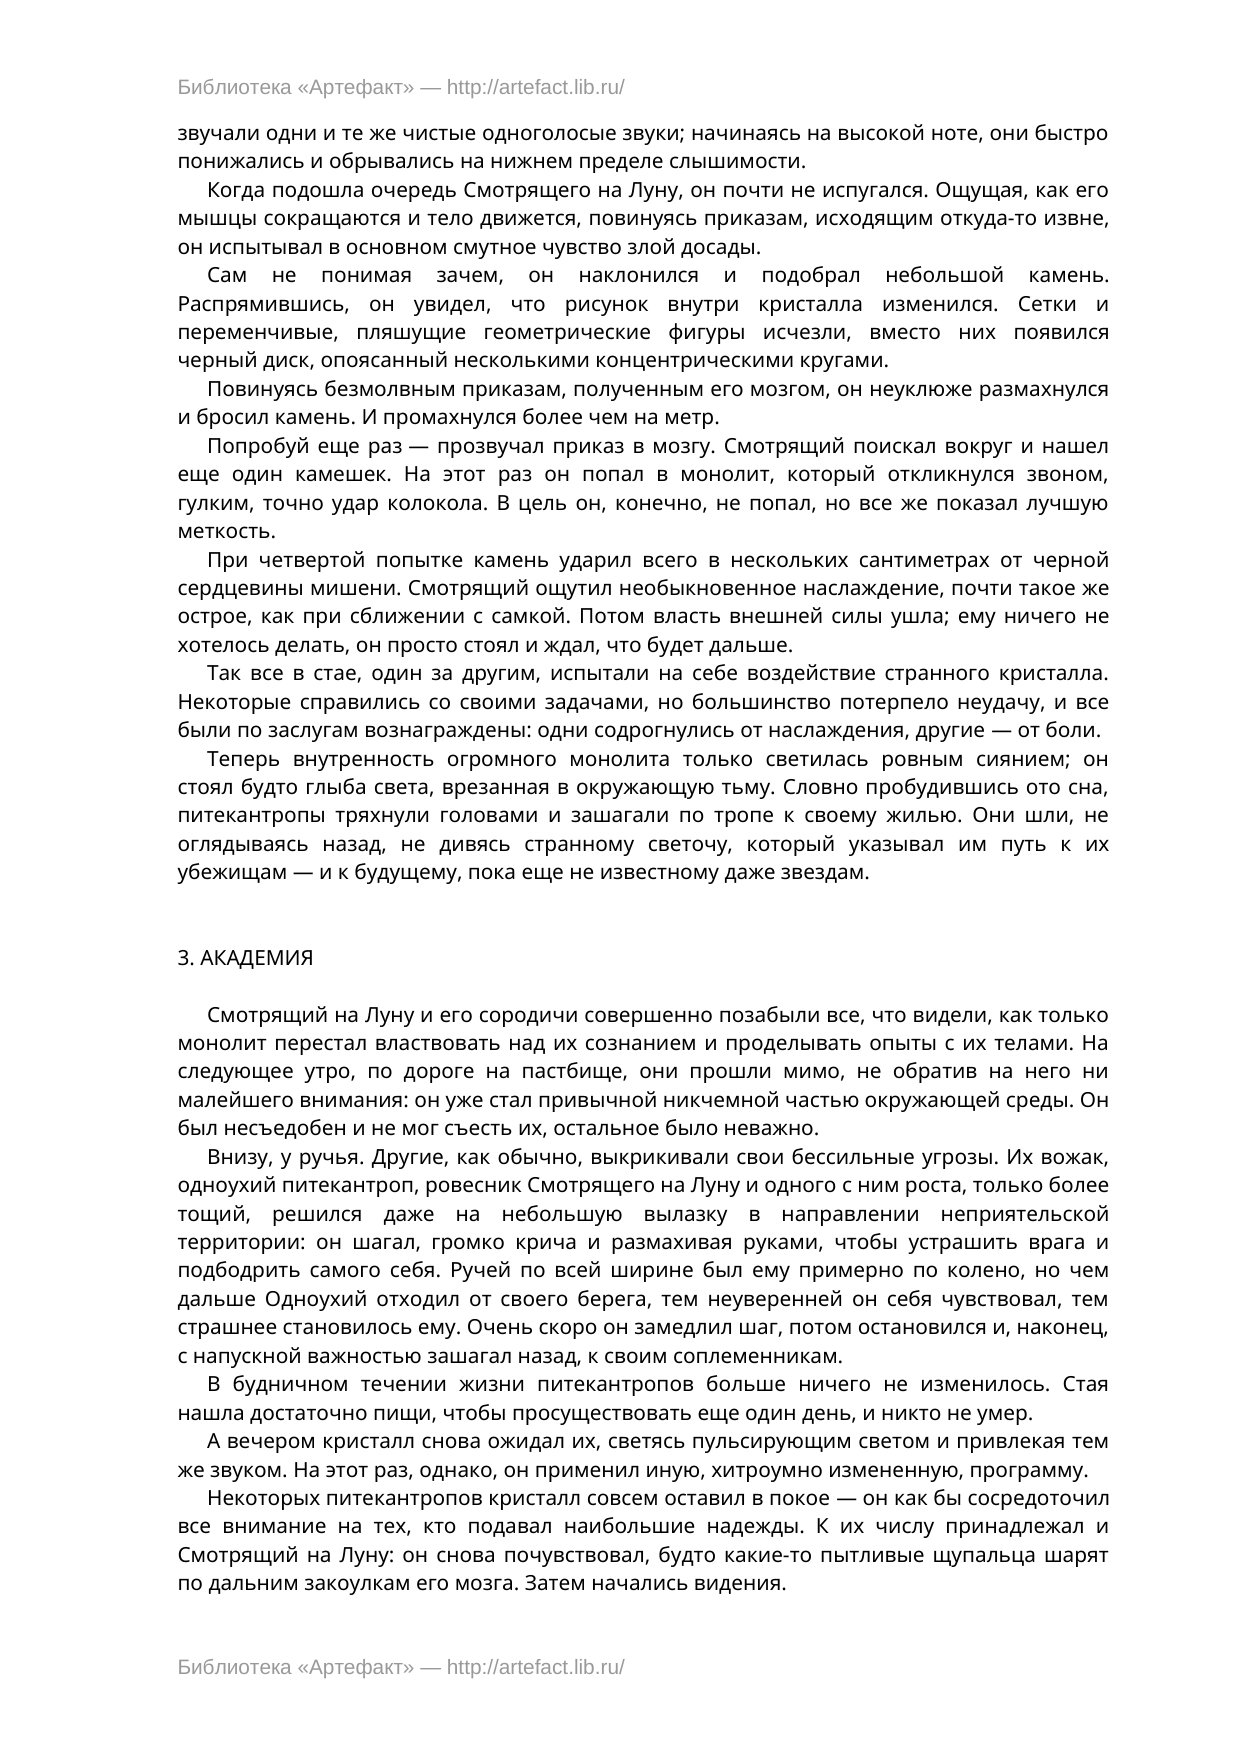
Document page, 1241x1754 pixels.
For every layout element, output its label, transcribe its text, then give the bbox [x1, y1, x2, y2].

text Внизу, у ручья. Другие, как обычно, выкрикивали свои бессильные угрозы. Их вожак, одноухий питекантроп, ровесник Смотрящего на Луну и одного с ним роста, только более тощий, решился даже на небольшую вылазку в направлении неприятельской территории: он шагал, громко крича и размахивая руками, чтобы устрашить врага и подбодрить самого себя. Ручей по всей ширине был ему примерно по колено, но чем дальше Одноухий отходил от своего берега, тем неуверенней он себя чувствовал, тем страшнее становилось ему. Очень скоро он замедлил шаг, потом остановился и, наконец, с напускной важностью зашагал назад, к своим соплеменникам. [177, 1142, 1110, 1369]
text Некоторых питекантропов кристалл совсем оставил в покое — он как бы сосредоточил все внимание на тех, кто подавал наибольшие надежды. К их числу принадлежал и Смотрящий на Луну: он снова почувствовал, будто какие-то пытливые щупальца шарят по дальним закоулкам его мозга. Затем начались видения. [177, 1483, 1110, 1597]
text Когда подошла очередь Смотрящего на Луну, он почти не испугался. Ощущая, как его мышцы сокращаются и тело движется, повинуясь приказам, исходящим откуда-то извне, он испытывал в основном смутное чувство злой досады. [177, 175, 1110, 260]
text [177, 118, 1110, 175]
text Смотрящий на Луну и его сородичи совершенно позабыли все, что видели, как только монолит перестал властвовать над их сознанием и проделывать опыты с их телами. На следующее утро, по дороге на пастбище, они прошли мимо, не обратив на него ни малейшего внимания: он уже стал привычной никчемной частью окружающей среды. Он был несъедобен и не мог съесть их, остальное было неважно. [177, 1000, 1110, 1142]
text Повинуясь безмолвным приказам, полученным его мозгом, он неуклюже размахнулся и бросил камень. И промахнулся более чем на метр. [177, 374, 1110, 431]
text Теперь внутренность огромного монолита только светилась ровным сиянием; он стоял будто глыба света, врезанная в окружающую тьму. Словно пробудившись ото сна, питекантропы тряхнули головами и зашагали по тропе к своему жилью. Они шли, не оглядываясь назад, не дивясь странному светочу, который указывал им путь к их убежищам — и к будущему, пока еще не известному даже звездам. [177, 744, 1110, 886]
text 3. АКАДЕМИЯ [177, 943, 1110, 971]
text А вечером кристалл снова ожидал их, светясь пульсирующим светом и привлекая тем же звуком. На этот раз, однако, он применил иную, хитроумно измененную, программу. [177, 1426, 1110, 1483]
text Так все в стае, один за другим, испытали на себе воздействие странного кристалла. Некоторые справились со своими задачами, но большинство потерпело неудачу, и все были по заслугам вознаграждены: одни содрогнулись от наслаждения, другие — от боли. [177, 658, 1110, 744]
text Попробуй еще раз — прозвучал приказ в мозгу. Смотрящий поискал вокруг и нашел еще один камешек. На этот раз он попал в монолит, который откликнулся звоном, гулким, точно удар колокола. В цель он, конечно, не попал, но все же показал лучшую меткость. [177, 431, 1110, 545]
text Сам не понимая зачем, он наклонился и подобрал небольшой камень. Распрямившись, он увидел, что рисунок внутри кристалла изменился. Сетки и переменчивые, пляшущие геометрические фигуры исчезли, вместо них появился черный диск, опоясанный несколькими концентрическими кругами. [177, 260, 1110, 374]
text При четвертой попытке камень ударил всего в нескольких сантиметрах от черной сердцевины мишени. Смотрящий ощутил необыкновенное наслаждение, почти такое же острое, как при сближении с самкой. Потом власть внешней силы ушла; ему ничего не хотелось делать, он просто стоял и ждал, что будет дальше. [177, 545, 1110, 658]
text В будничном течении жизни питекантропов больше ничего не изменилось. Стая нашла достаточно пищи, чтобы просуществовать еще один день, и никто не умер. [177, 1369, 1110, 1426]
